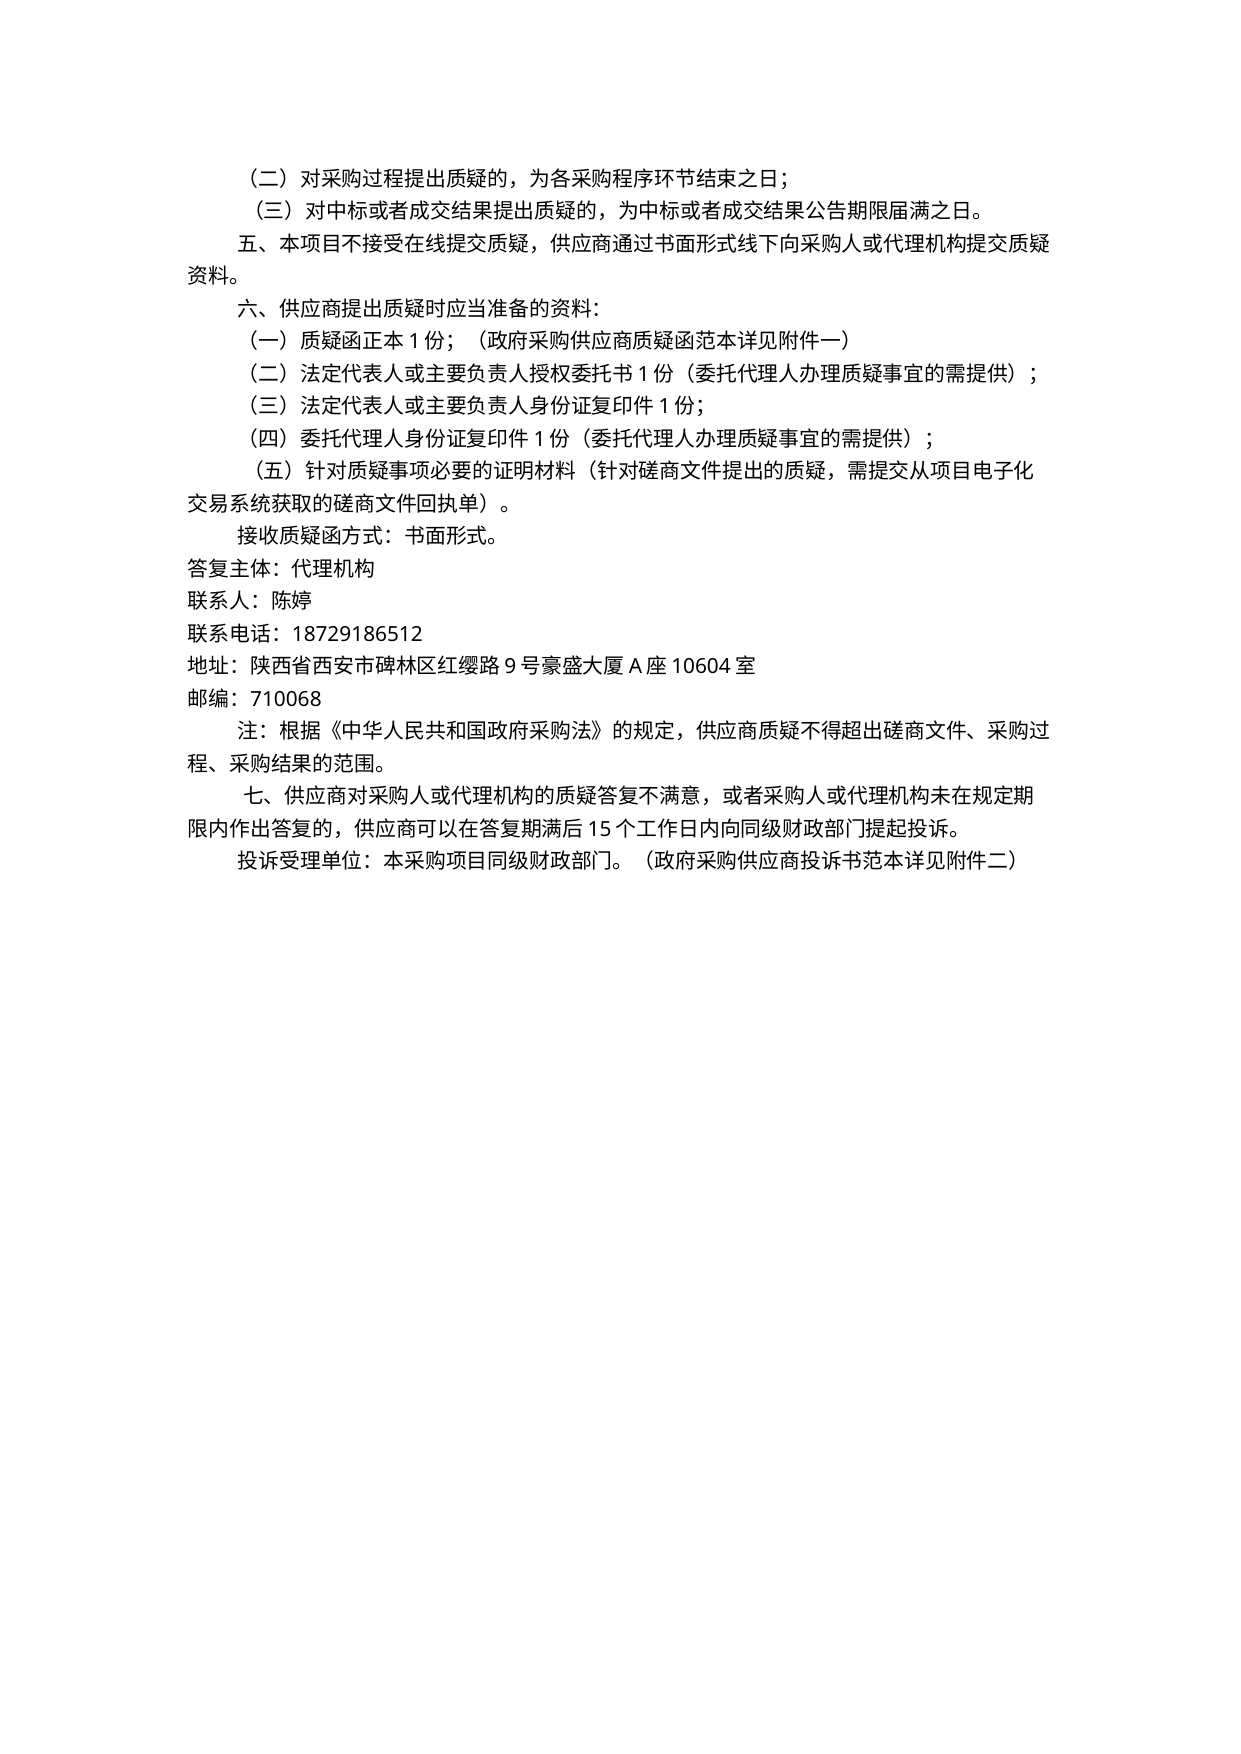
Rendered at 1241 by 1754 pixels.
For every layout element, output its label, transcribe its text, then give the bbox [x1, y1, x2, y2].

text 五、本项目不接受在线提交质疑，供应商通过书面形式线下向采购人或代理机构提交质疑资料。 [187, 227, 1053, 292]
text （四）委托代理人身份证复印件1份（委托代理人办理质疑事宜的需提供）； [187, 422, 1053, 454]
text （一）质疑函正本1份；（政府采购供应商质疑函范本详见附件一） [187, 324, 1053, 357]
text 注：根据《中华人民共和国政府采购法》的规定，供应商质疑不得超出磋商文件、采购过程、采购结果的范围。 [187, 714, 1053, 779]
text 邮编：710068 [187, 682, 1053, 714]
text （五）针对质疑事项必要的证明材料（针对磋商文件提出的质疑，需提交从项目电子化交易系统获取的磋商文件回执单）。 [187, 454, 1053, 519]
text 答复主体：代理机构 [187, 552, 1053, 584]
text 地址：陕西省西安市碑林区红缨路9号豪盛大厦A座10604室 [187, 649, 1053, 682]
text （三）法定代表人或主要负责人身份证复印件1份； [187, 389, 1053, 422]
text （二）对采购过程提出质疑的，为各采购程序环节结束之日； [187, 162, 1053, 194]
text 联系电话：18729186512 [187, 617, 1053, 649]
text 七、供应商对采购人或代理机构的质疑答复不满意，或者采购人或代理机构未在规定期限内作出答复的，供应商可以在答复期满后15个工作日内向同级财政部门提起投诉。 [187, 779, 1053, 844]
text 六、供应商提出质疑时应当准备的资料： [187, 292, 1053, 324]
text 投诉受理单位：本采购项目同级财政部门。（政府采购供应商投诉书范本详见附件二） [187, 844, 1053, 877]
text 联系人：陈婷 [187, 584, 1053, 617]
text （三）对中标或者成交结果提出质疑的，为中标或者成交结果公告期限届满之日。 [187, 194, 1053, 227]
text （二）法定代表人或主要负责人授权委托书1份（委托代理人办理质疑事宜的需提供）； [187, 357, 1053, 389]
text 接收质疑函方式：书面形式。 [187, 519, 1053, 552]
